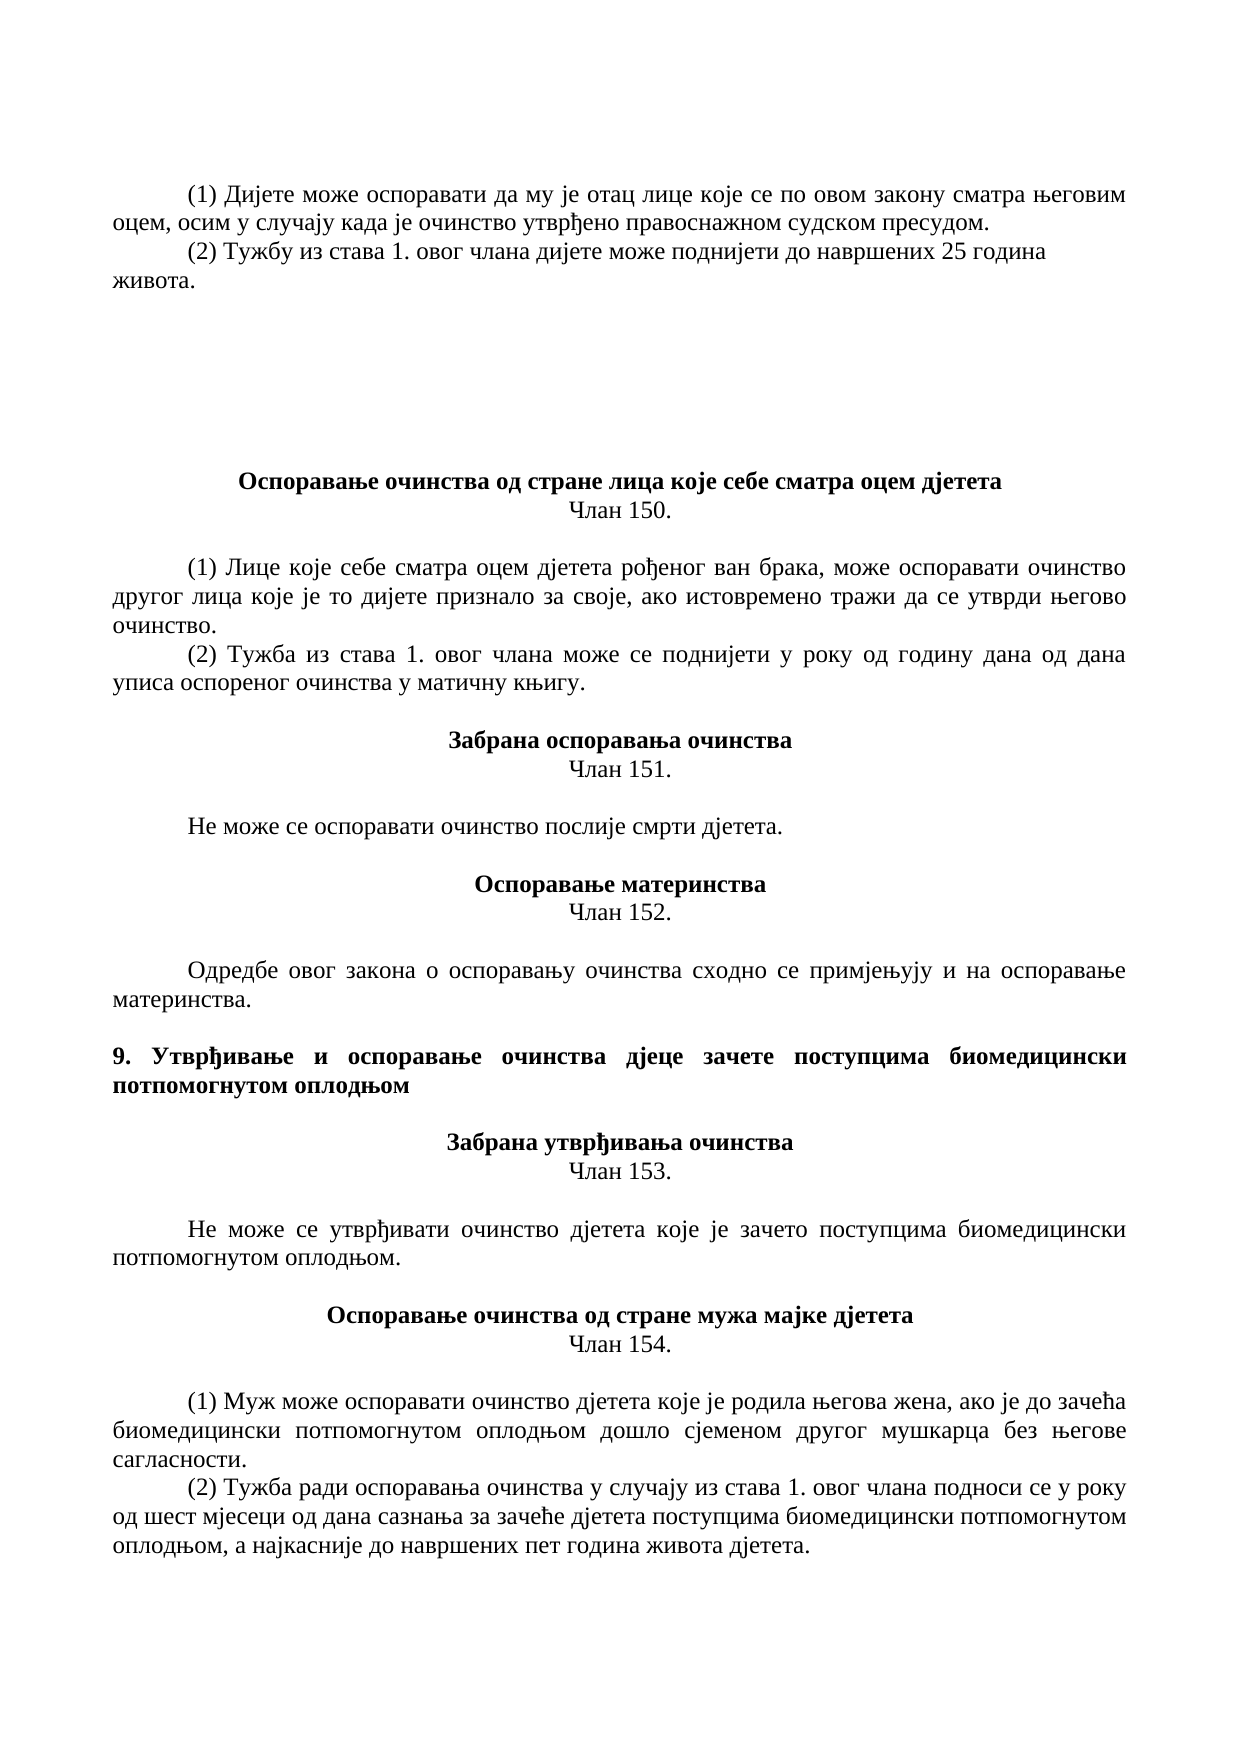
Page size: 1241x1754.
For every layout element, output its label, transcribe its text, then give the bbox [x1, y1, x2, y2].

text Забрана оспоравања очинства [112, 725, 1128, 754]
text Не може се оспоравати очинство послије смрти дјетета. [112, 811, 1128, 840]
text Члан 153. [112, 1156, 1128, 1185]
text Забрана утврђивања очинства [112, 1127, 1128, 1156]
text (1) Лице које себе сматра оцем дјетета рођеног ван брака, може оспоравати очинство другог лица које је то дијете признало за своје, ако истовремено тражи да се утврди његово очинство. [112, 552, 1128, 639]
text (2) Тужба из става 1. овог члана може се поднијети у року од годину дана од дана уписа оспореног очинства у матичну књигу. [112, 639, 1128, 696]
text (1) Муж може оспоравати очинство дјетета које је родила његова жена, ако је до зачећа биомедицински потпомогнутом оплодњом дошло сјеменом другог мушкарца без његове сагласности. [112, 1386, 1128, 1472]
text Оспоравање очинства од стране лица које себе сматра оцем дјетета [112, 466, 1128, 495]
text Не може се утврђивати очинство дјетета које је зачето поступцима биомедицински потпомогнутом оплодњом. [112, 1214, 1128, 1271]
text Члан 150. [112, 495, 1128, 524]
text Оспоравање очинства од стране мужа мајке дјетета [112, 1300, 1128, 1329]
text (1) Дијете може оспоравати да му је отац лице које се по овом закону сматра његовим оцем, осим у случају када је очинство утврђено правоснажном судском пресудом. [112, 179, 1128, 236]
text Члан 152. [112, 897, 1128, 926]
text 9. Утврђивање и оспоравање очинства дјеце зачете поступцима биомедицински потпомогнутом оплодњом [112, 1041, 1128, 1099]
text Члан 151. [112, 754, 1128, 782]
text Оспоравање материнства [112, 869, 1128, 897]
text Члан 154. [112, 1329, 1128, 1357]
text (2) Тужба ради оспоравања очинства у случају из става 1. овог члана подноси се у року од шест мјесеци од дана сазнања за зачеће дјетета поступцима биомедицински потпомогнутом оплодњом, а најкасније до навршених пет година живота дјетета. [112, 1472, 1128, 1559]
text Одредбе овог закона о оспоравању очинства сходно се примјењују и на оспоравање материнства. [112, 955, 1128, 1012]
text (2) Тужбу из става 1. овог члана дијете може поднијети до навршених 25 година живота. [112, 236, 1128, 294]
